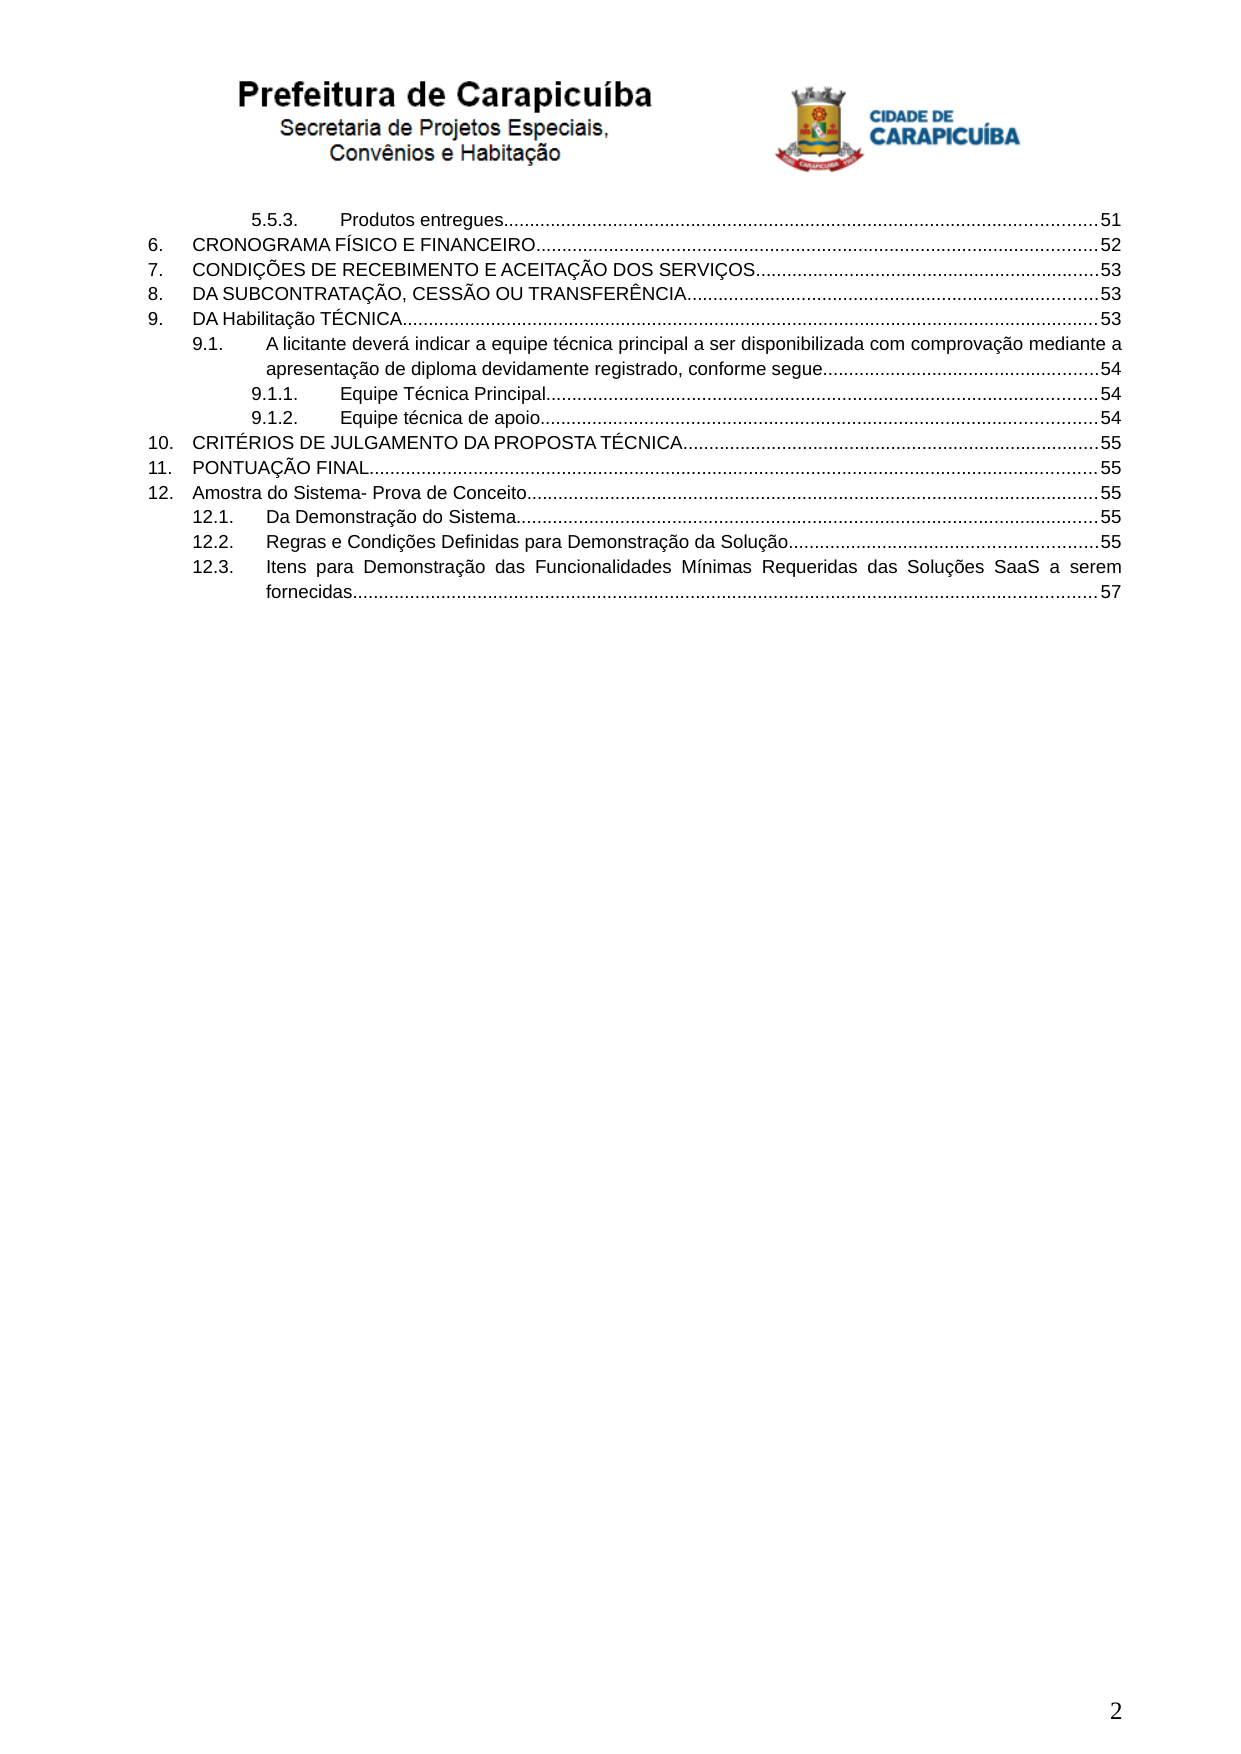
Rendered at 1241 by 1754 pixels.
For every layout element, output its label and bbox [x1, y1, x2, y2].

picture [231, 70, 1039, 181]
